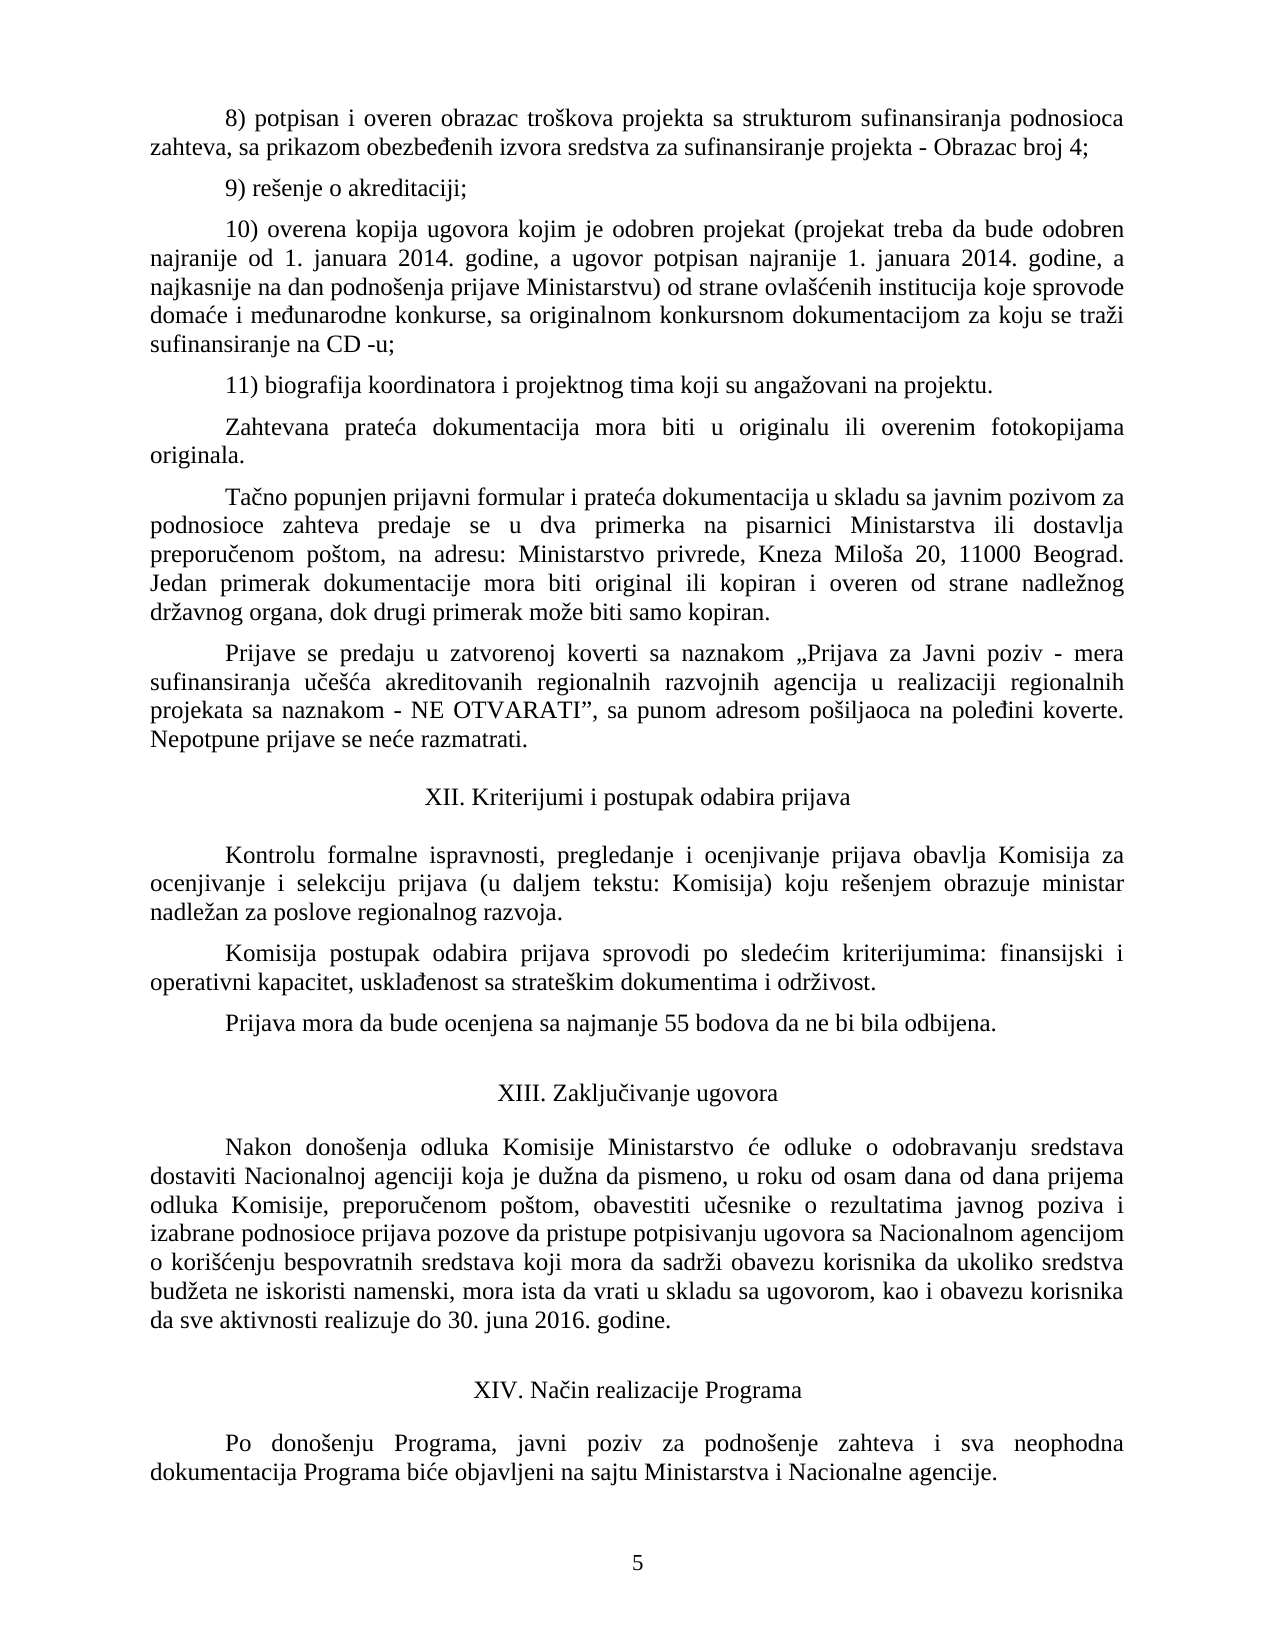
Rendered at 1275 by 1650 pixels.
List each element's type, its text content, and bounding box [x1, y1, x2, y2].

text XII. Kriterijumi i postupak odabira prijava [150, 782, 1125, 811]
text XIII. Zaključivanje ugovora [150, 1078, 1125, 1107]
text Po donošenju Programa, javni poziv za podnošenje zahteva i sva neophodna dokumentacija Programa biće objavljeni na sajtu Ministarstva i Nacionalne agencije. [150, 1428, 1125, 1486]
text 8) potpisan i overen obrazac troškova projekta sa strukturom sufinansiranja podnosioca zahteva, sa prikazom obezbeđenih izvora sredstva za sufinansiranje projekta - Obrazac broj 4; [150, 103, 1125, 161]
text Nakon donošenja odluka Komisije Ministarstvo će odluke o odobravanju sredstava dostaviti Nacionalnoj agenciji koja je dužna da pismeno, u roku od osam dana od dana prijema odluka Komisije, preporučenom poštom, obavestiti učesnike o rezultatima javnog poziva i izabrane podnosioce prijava pozove da pristupe potpisivanju ugovora sa Nacionalnom agencijom o korišćenju bespovratnih sredstava koji mora da sadrži obavezu korisnika da ukoliko sredstva budžeta ne iskoristi namenski, mora ista da vrati u skladu sa ugovorom, kao i obavezu korisnika da sve aktivnosti realizuje do 30. juna 2016. godine. [150, 1132, 1125, 1333]
text Kontrolu formalne ispravnosti, pregledanje i ocenjivanje prijava obavlja Komisija za ocenjivanje i selekciju prijava (u daljem tekstu: Komisija) koju rešenjem obrazuje ministar nadležan za poslove regionalnog razvoja. [150, 840, 1125, 926]
text Zahtevana prateća dokumentacija mora biti u originalu ili overenim fotokopijama originala. [150, 412, 1125, 469]
text Komisija postupak odabira prijava sprovodi po sledećim kriterijumima: finansijski i operativni kapacitet, usklađenost sa strateškim dokumentima i održivost. [150, 938, 1125, 996]
text 9) rešenje o akreditaciji; [150, 173, 1125, 202]
text Prijave se predaju u zatvorenoj koverti sa naznakom „Prijava za Javni poziv - mera sufinansiranja učešća akreditovanih regionalnih razvojnih agencija u realizaciji regionalnih projekata sa naznakom - NE OTVARATI”, sa punom adresom pošiljaoca na poleđini koverte. Nepotpune prijave se neće razmatrati. [150, 638, 1125, 753]
text 11) biografija koordinatora i projektnog tima koji su angažovani na projektu. [150, 371, 1125, 399]
text XIV. Način realizacije Programa [150, 1375, 1125, 1403]
text 10) overena kopija ugovora kojim je odobren projekat (projekat treba da bude odobren najranije od 1. januara 2014. godine, a ugovor potpisan najranije 1. januara 2014. godine, a najkasnije na dan podnošenja prijave Ministarstvu) od strane ovlašćenih institucija koje sprovode domaće i međunarodne konkurse, sa originalnom konkursnom dokumentacijom za koju se traži sufinansiranje na CD -u; [150, 214, 1125, 358]
text Prijava mora da bude ocenjena sa najmanje 55 bodova da ne bi bila odbijena. [150, 1008, 1125, 1037]
text Tačno popunjen prijavni formular i prateća dokumentacija u skladu sa javnim pozivom za podnosioce zahteva predaje se u dva primerka na pisarnici Ministarstva ili dostavlja preporučenom poštom, na adresu: Ministarstvo privrede, Kneza Miloša 20, 11000 Beograd. Jedan primerak dokumentacije mora biti original ili kopiran i overen od strane nadležnog državnog organa, dok drugi primerak može biti samo kopiran. [150, 482, 1125, 626]
